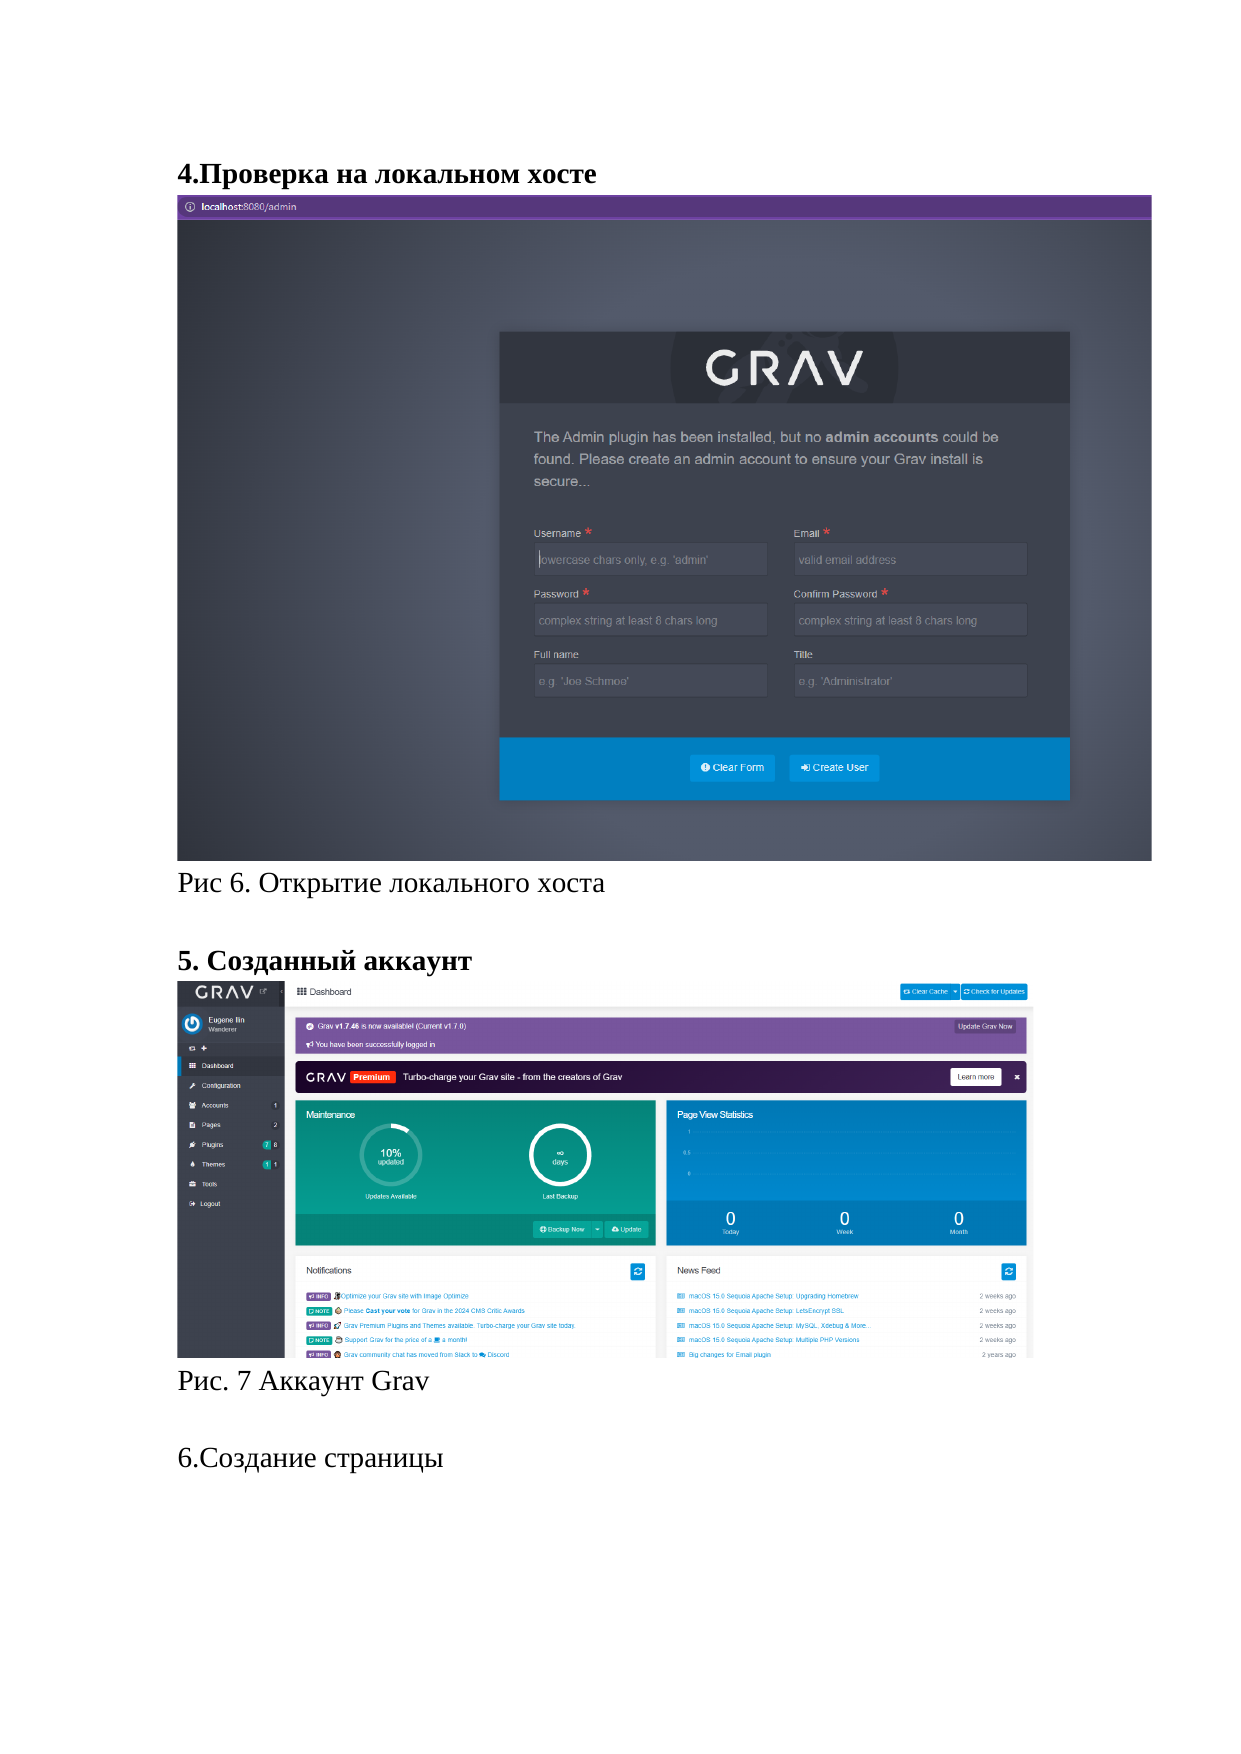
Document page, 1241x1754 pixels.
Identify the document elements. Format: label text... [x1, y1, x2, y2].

text Рис 6. Открытие локального хоста [177, 866, 1152, 899]
text 6.Создание страницы [177, 1402, 1152, 1474]
text 4.Проверка на локальном хосте [177, 118, 1152, 195]
picture [177, 195, 1152, 861]
picture [177, 981, 1034, 1358]
